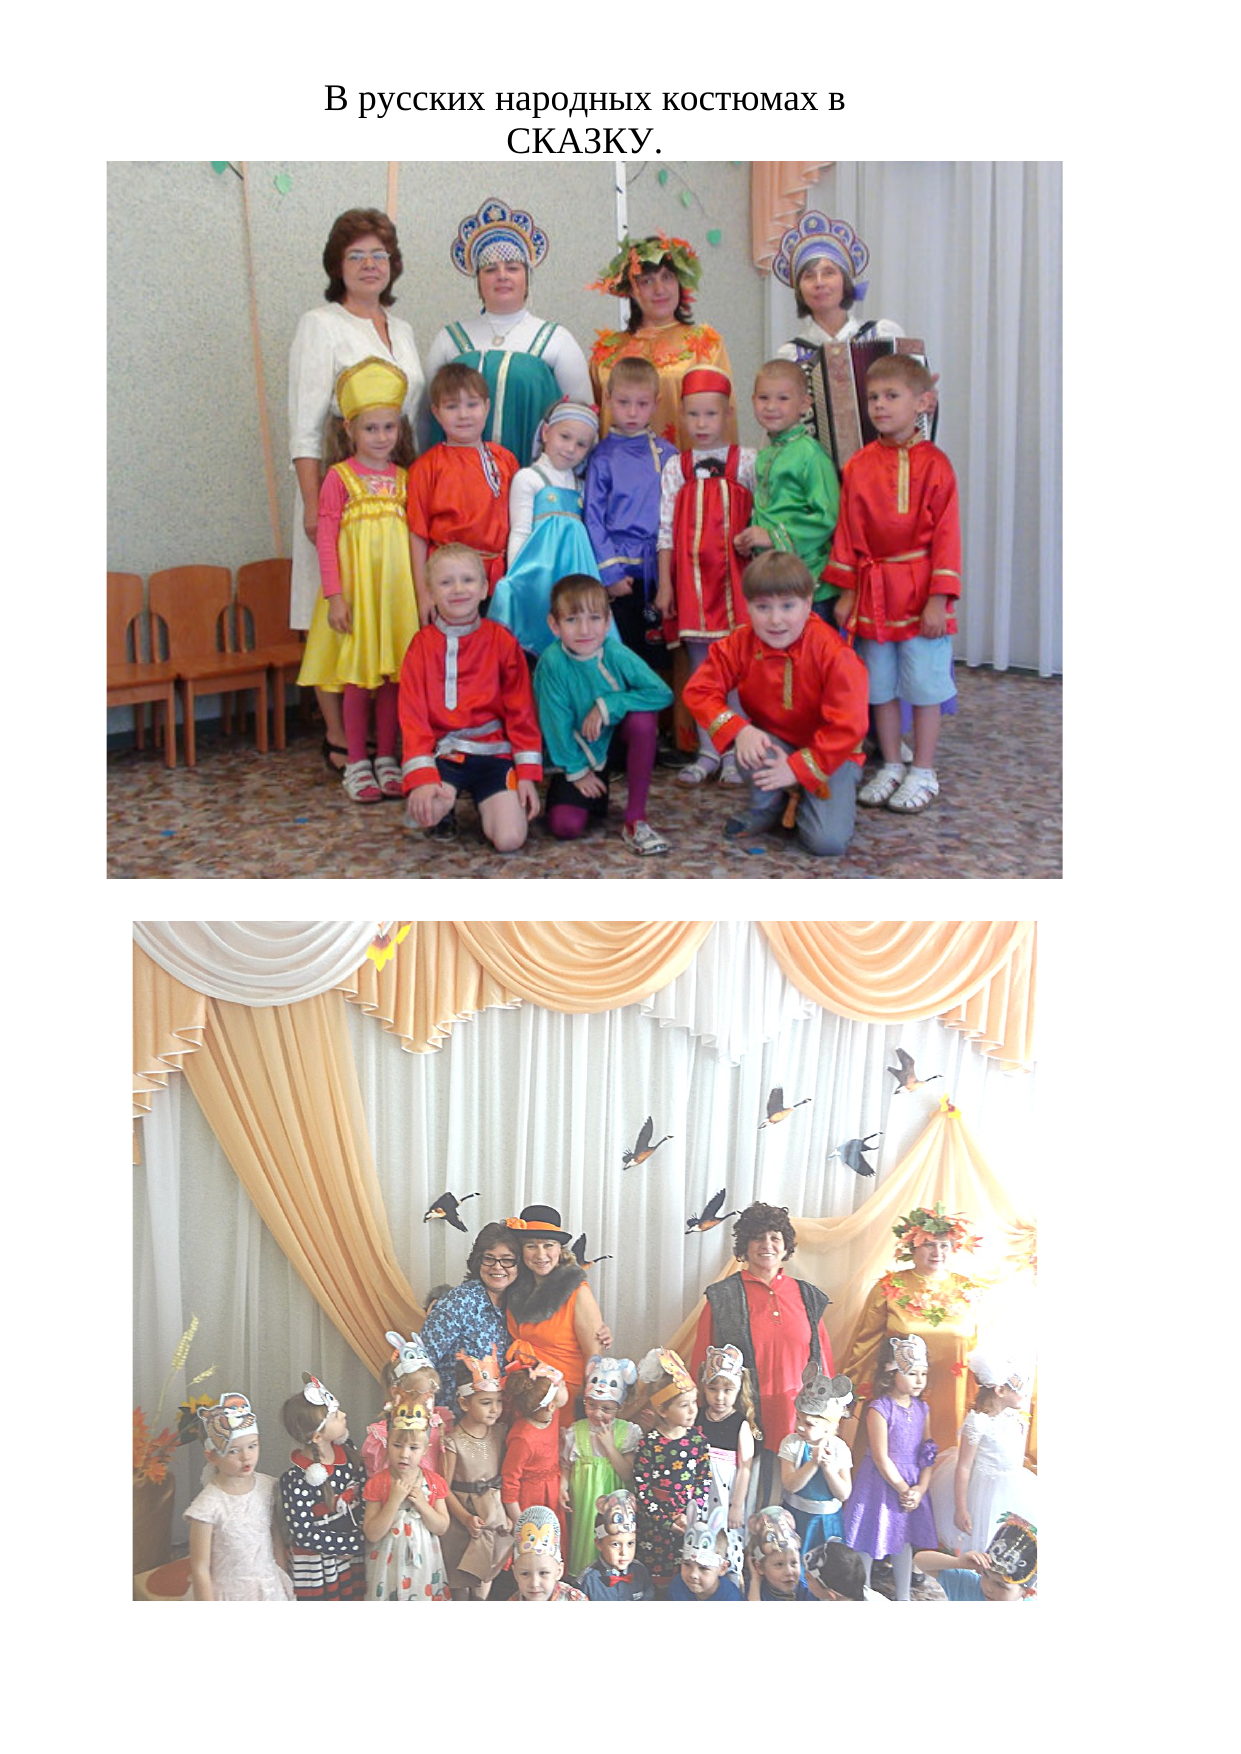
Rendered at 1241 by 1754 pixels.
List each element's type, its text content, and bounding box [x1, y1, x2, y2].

picture [106, 161, 1063, 879]
picture [132, 921, 1038, 1601]
text В русских народных костюмах в [75, 75, 1094, 118]
text СКАЗКУ. [75, 118, 1094, 161]
